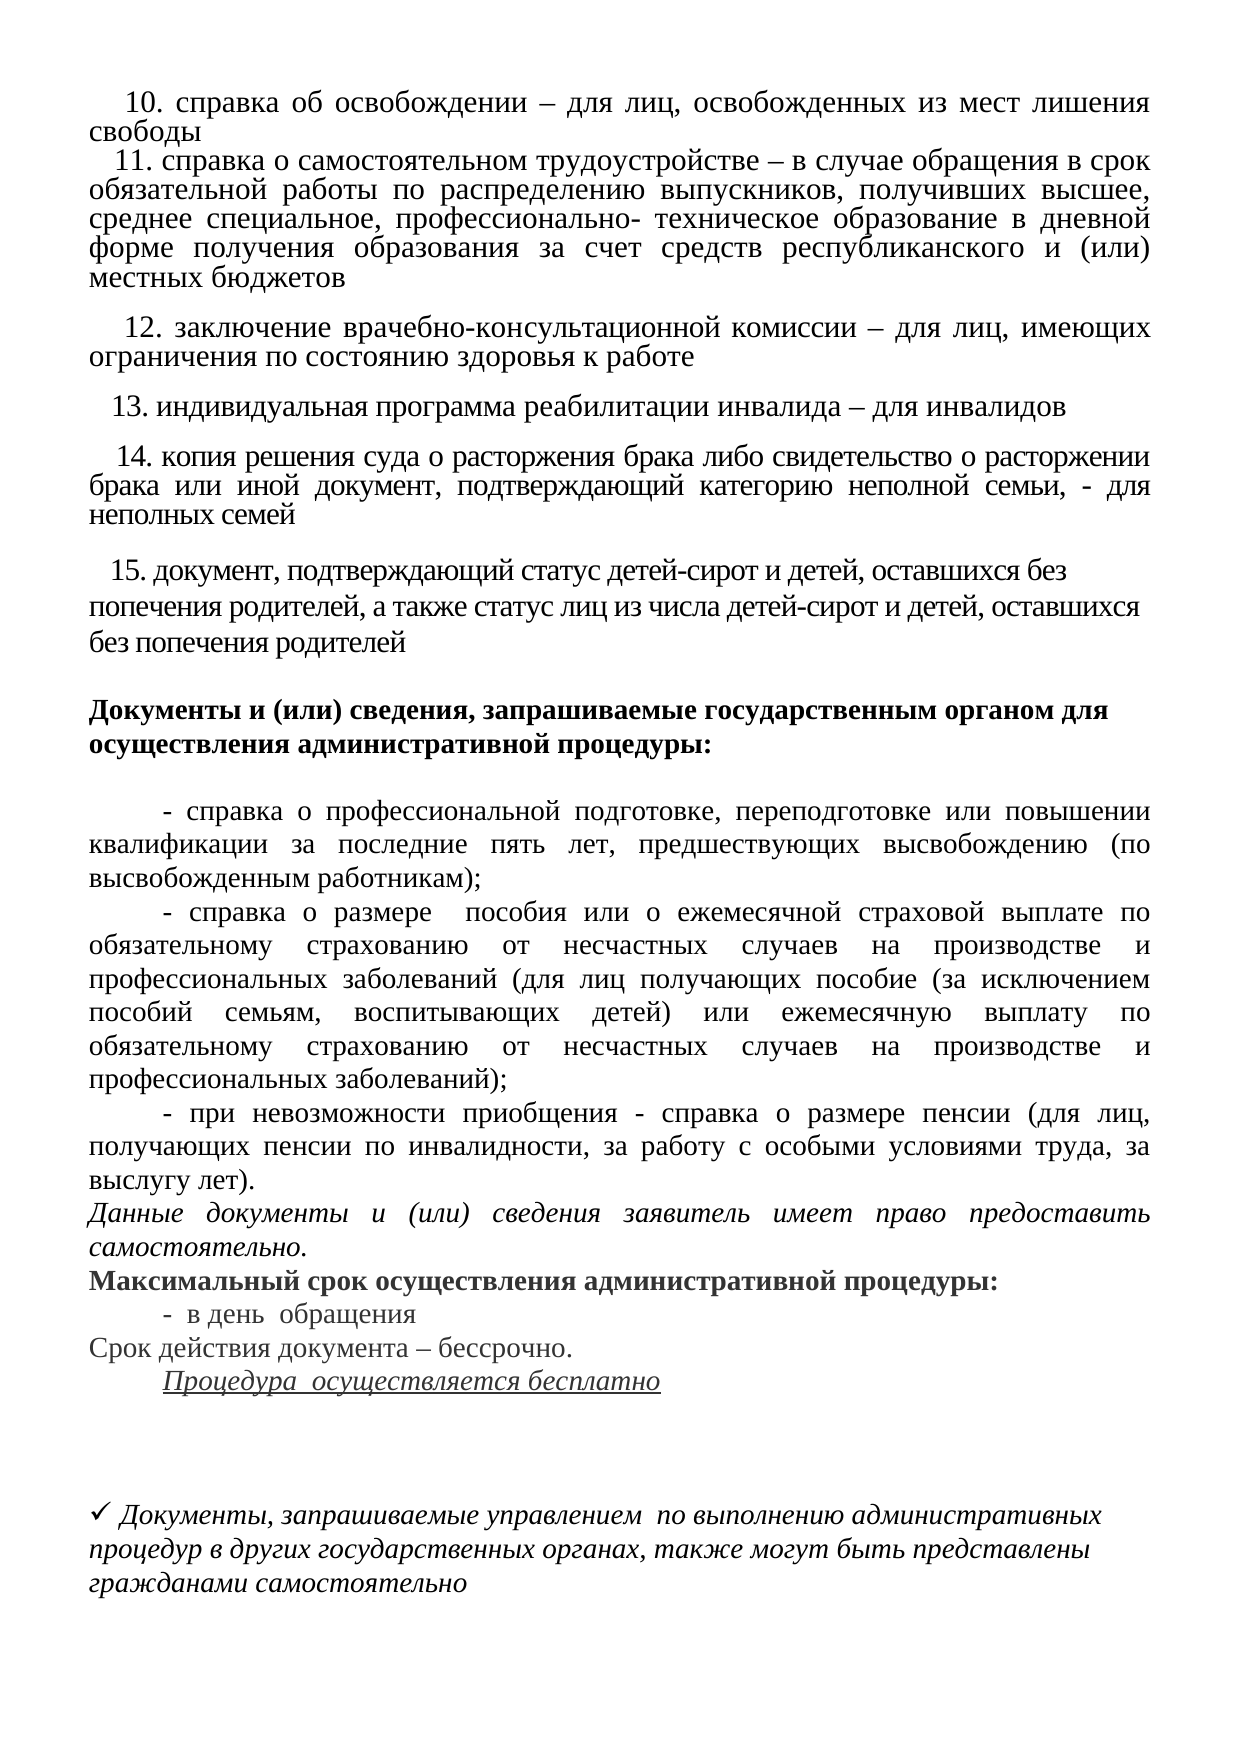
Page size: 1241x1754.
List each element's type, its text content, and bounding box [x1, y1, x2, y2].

text - справка о профессиональной подготовке, переподготовке или повышении квалификации за последние пять лет, предшествующих высвобождению (по высвобожденным работникам); [89, 793, 1152, 894]
text Документы и (или) сведения, запрашиваемые государственным органом для осуществления административной процедуры: [89, 692, 1152, 759]
text Срок действия документа – бессрочно. [89, 1330, 1152, 1363]
text Процедура осуществляется бесплатно [89, 1363, 1152, 1397]
text 10. справка об освобождении – для лиц, освобожденных из мест лишения свободы [89, 89, 1152, 147]
text 14. копия решения суда о расторжения брака либо свидетельство о расторжении брака или иной документ, подтверждающий категорию неполной семьи, - для неполных семей [89, 443, 1152, 530]
text - в день обращения [148, 1296, 1152, 1330]
text 12. заключение врачебно-консультационной комиссии – для лиц, имеющих ограничения по состоянию здоровья к работе [89, 314, 1152, 372]
text - при невозможности приобщения - справка о размере пенсии (для лиц, получающих пенсии по инвалидности, за работу с особыми условиями труда, за выслугу лет). [89, 1095, 1152, 1196]
text - справка о размере пособия или о ежемесячной страховой выплате по обязательному страхованию от несчастных случаев на производстве и профессиональных заболеваний (для лиц получающих пособие (за исключением пособий семьям, воспитывающих детей) или ежемесячную выплату по обязательному страхованию от несчастных случаев на производстве и профессиональных заболеваний); [89, 894, 1152, 1095]
text 13. индивидуальная программа реабилитации инвалида – для инвалидов [89, 393, 1152, 422]
text 11. справка о самостоятельном трудоустройстве – в случае обращения в срок обязательной работы по распределению выпускников, получивших высшее, среднее специальное, профессионально- техническое образование в дневной форме получения образования за счет средств республиканского и (или) местных бюджетов [89, 147, 1152, 293]
text Документы, запрашиваемые управлением по выполнению административных процедур в других государственных органах, также могут быть представлены гражданами самостоятельно [89, 1497, 1152, 1598]
text Максимальный срок осуществления административной процедуры: [89, 1263, 1152, 1296]
text Данные документы и (или) сведения заявитель имеет право предоставить самостоятельно. [89, 1196, 1152, 1263]
text 15. документ, подтверждающий статус детей-сирот и детей, оставшихся без попечения родителей, а также статус лиц из числа детей-сирот и детей, оставшихся без попечения родителей [89, 551, 1152, 659]
